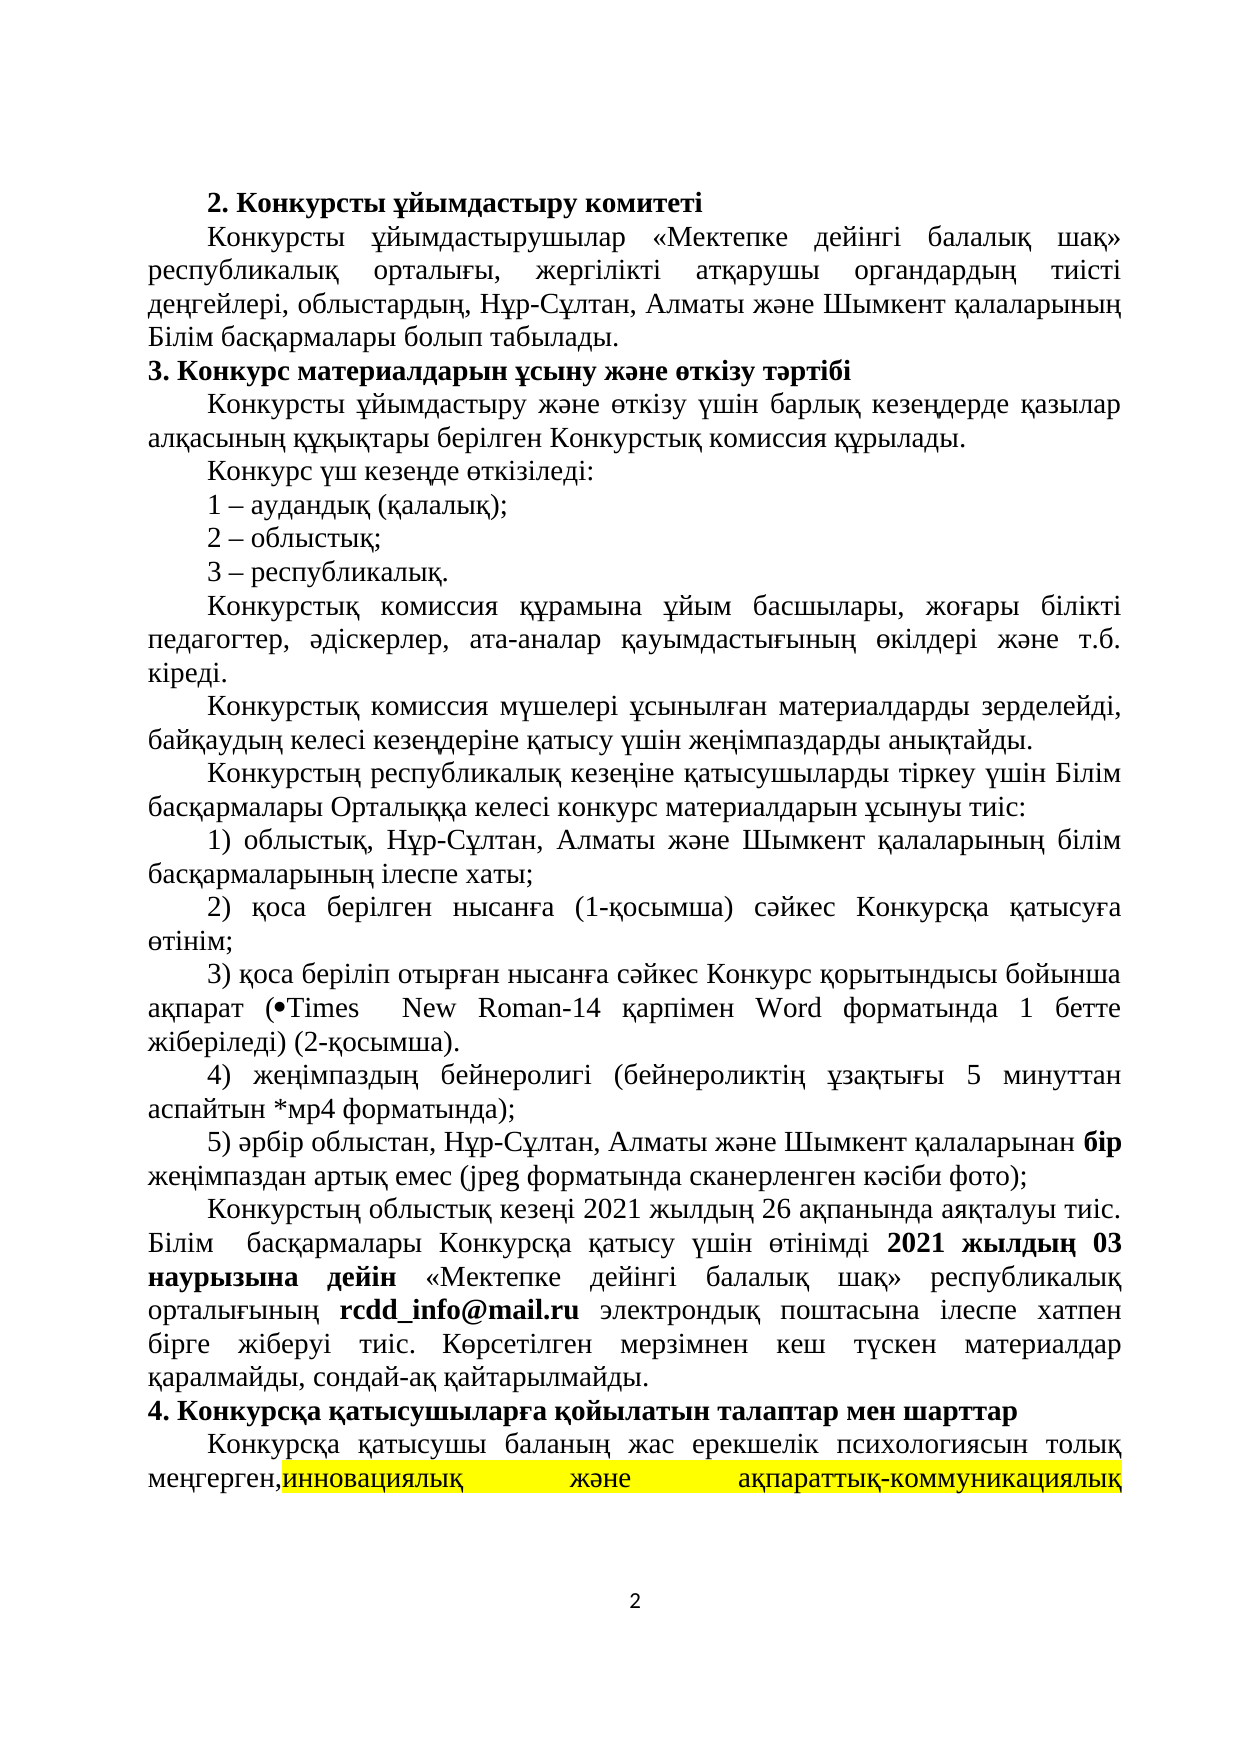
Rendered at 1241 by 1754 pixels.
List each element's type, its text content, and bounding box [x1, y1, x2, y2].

text Конкурстық комиссия құрамына ұйым басшылары, жоғары білікті педагогтер, әдіскерлер, ата-аналар қауымдастығының өкілдері және т.б. кіреді. [148, 588, 1122, 688]
text 1 – аудандық (қалалық); [148, 487, 1122, 521]
text Конкурстың республикалық кезеңіне қатысушыларды тіркеу үшін Білім басқармалары Орталыққа келесі конкурс материалдарын ұсынуы тиіс: [148, 755, 1122, 822]
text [148, 1426, 1122, 1558]
text 4. Конкурсқа қатысушыларға қойылатын талаптар мен шарттар [148, 1393, 1122, 1426]
text Конкурстың облыстық кезеңі 2021 жылдың 26 ақпанында аяқталуы тиіс. Білім басқармалары Конкурсқа қатысу үшін өтінімді 2021 жылдың 03 наурызына дейін «Мектепке дейінгі балалық шақ» республикалық орталығының rcdd_info@mail.ru электрондық поштасына ілеспе хатпен бірге жіберуі тиіс. Көрсетілген мерзімнен кеш түскен материалдар қаралмайды, сондай-ақ қайтарылмайды. [148, 1192, 1122, 1393]
text 3. Конкурс материалдарын ұсыну және өткізу тәртібі [148, 353, 1122, 386]
text 2 – облыстық; [148, 521, 1122, 554]
text 3) қоса беріліп отырған нысанға сәйкес Конкурс қорытындысы бойынша ақпарат (Times New Roman-14 қарпімен Word форматында 1 бетте жіберіледі) (2-қосымша). [148, 957, 1122, 1057]
text Конкурсты ұйымдастырушылар «Мектепке дейінгі балалық шақ» республикалық орталығы, жергілікті атқарушы органдардың тиісті деңгейлері, облыстардың, Нұр-Сұлтан, Алматы және Шымкент қалаларының Білім басқармалары болып табылады. [148, 219, 1122, 353]
text Конкурсты ұйымдастыру және өткізу үшін барлық кезеңдерде қазылар алқасының құқықтары берілген Конкурстық комиссия құрылады. [148, 386, 1122, 453]
text 2) қоса берілген нысанға (1-қосымша) сәйкес Конкурсқа қатысуға өтінім; [148, 889, 1122, 957]
text 2. Конкурсты ұйымдастыру комитеті [148, 185, 1122, 219]
text 3 – республикалық. [148, 554, 1122, 588]
text Конкурстық комиссия мүшелері ұсынылған материалдарды зерделейді, байқаудың келесі кезеңдеріне қатысу үшін жеңімпаздарды анықтайды. [148, 688, 1122, 755]
text 4) жеңімпаздың бейнеролигі (бейнероликтің ұзақтығы 5 минуттан аспайтын *мр4 форматында); [148, 1057, 1122, 1124]
text 1) облыстық, Нұр-Сұлтан, Алматы және Шымкент қалаларының білім басқармаларының ілеспе хаты; [148, 822, 1122, 889]
text 5) әрбір облыстан, Нұр-Сұлтан, Алматы және Шымкент қалаларынан бір жеңімпаздан артық емес (jpeg форматында сканерленген кәсіби фото); [148, 1124, 1122, 1192]
text Конкурс үш кезеңде өткізіледі: [148, 453, 1122, 487]
